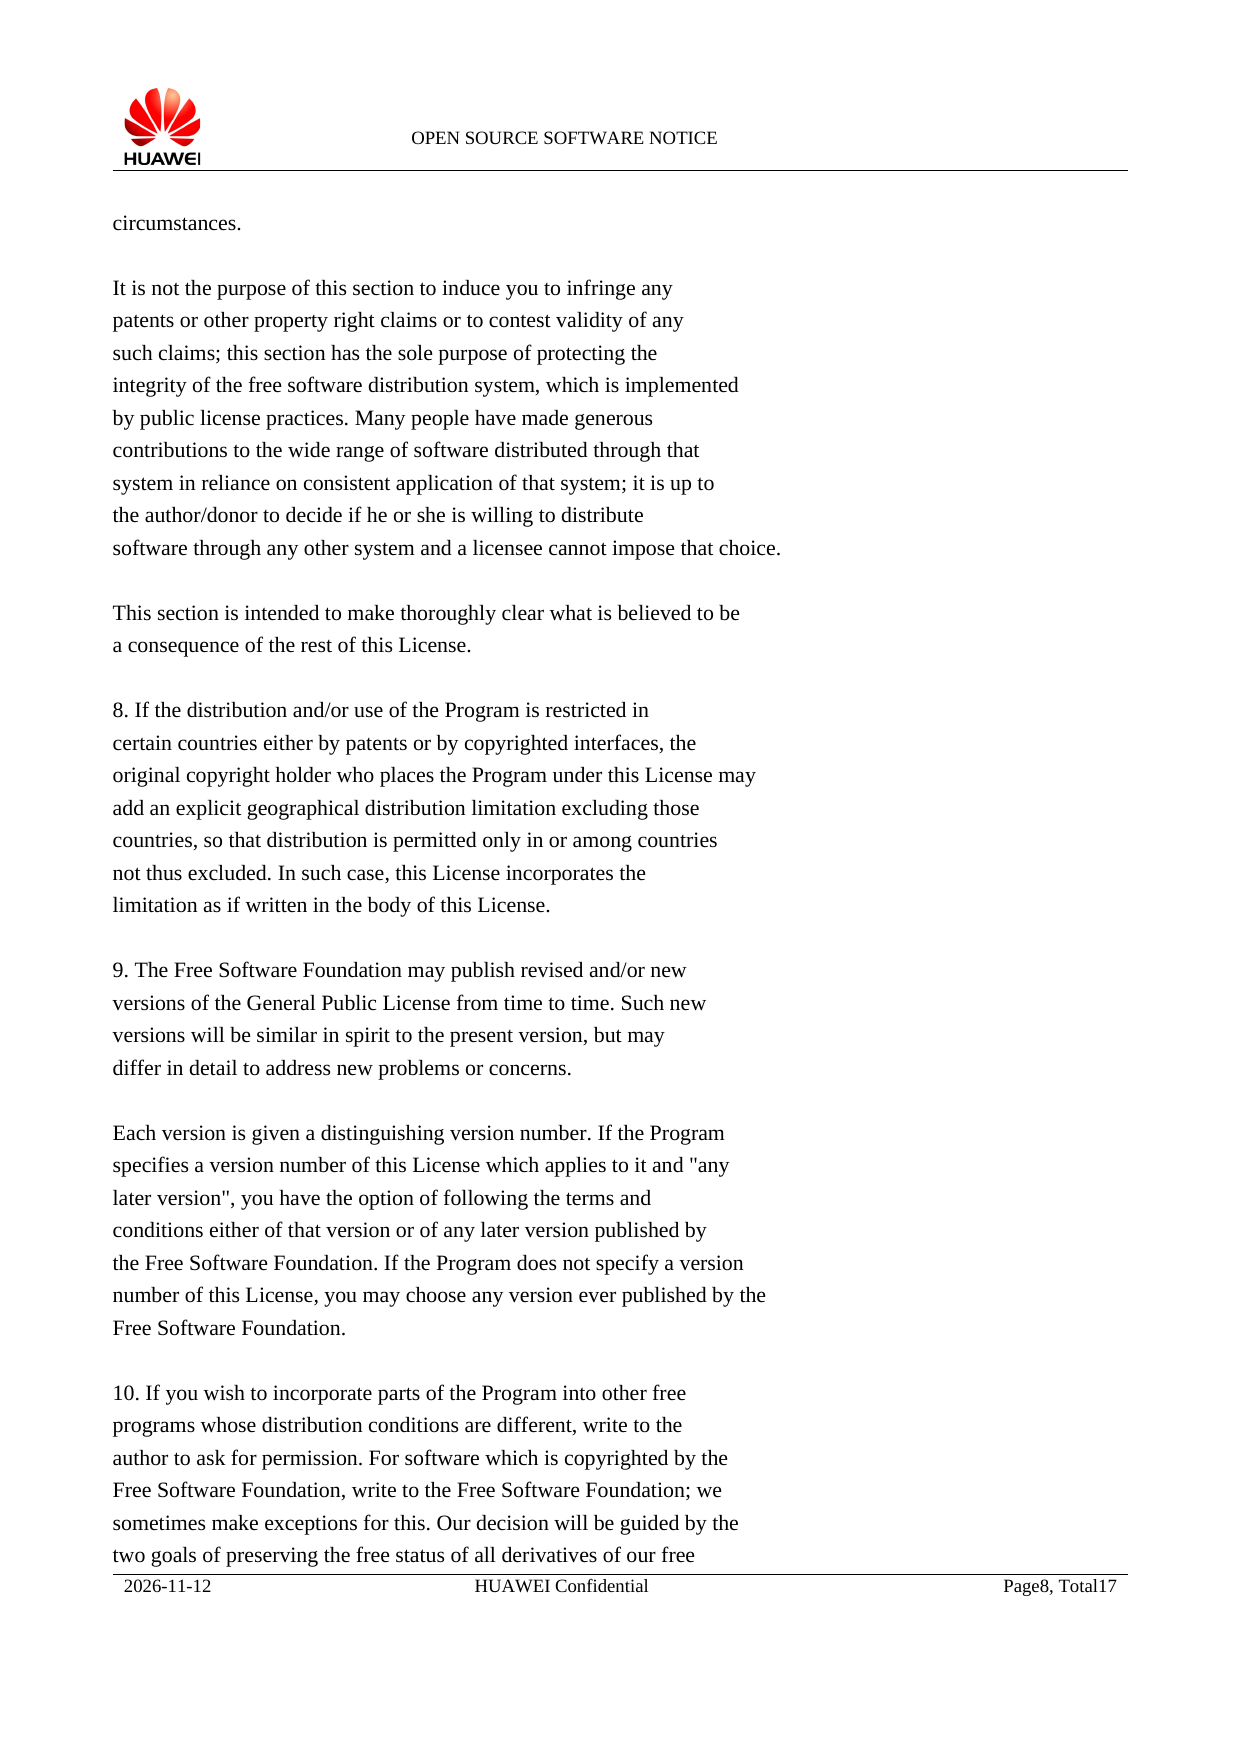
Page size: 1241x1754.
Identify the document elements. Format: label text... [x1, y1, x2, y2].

picture [124, 88, 201, 165]
